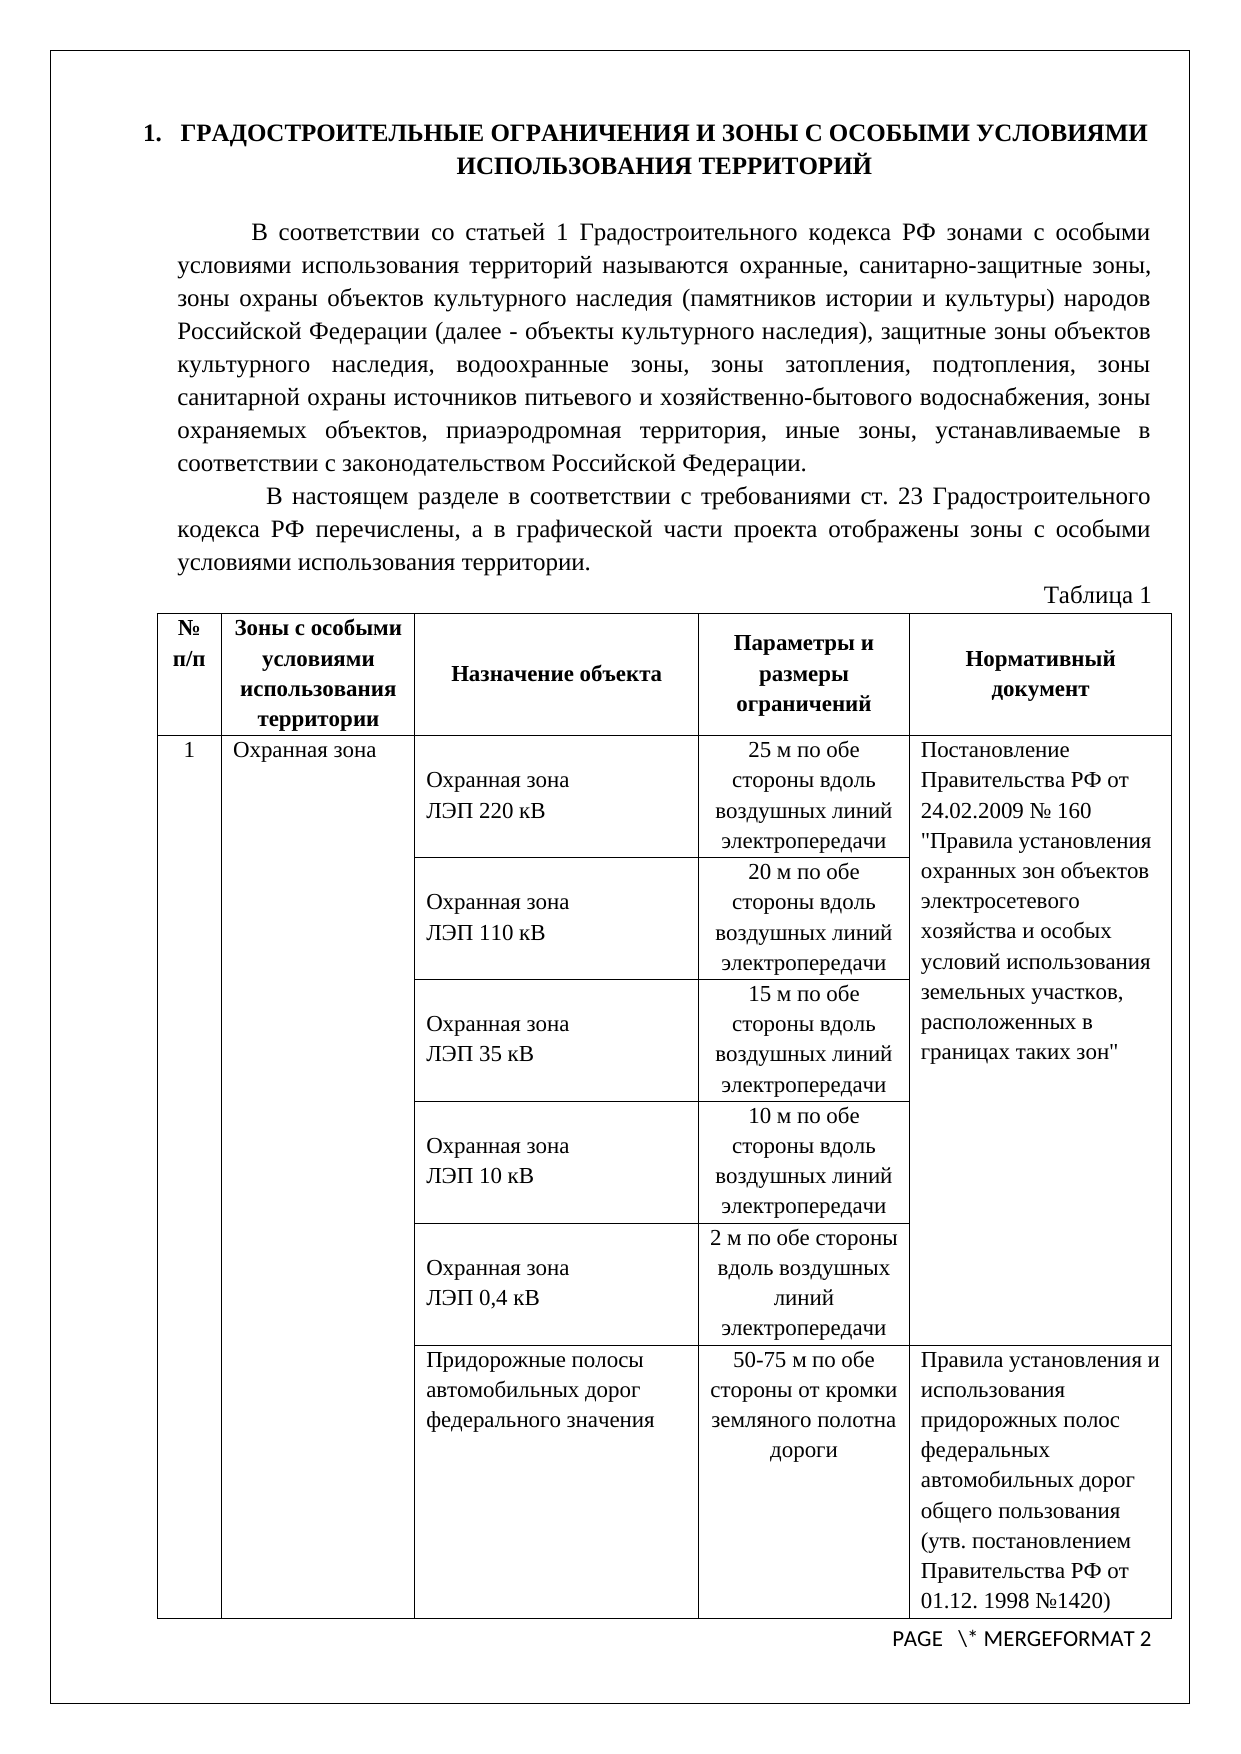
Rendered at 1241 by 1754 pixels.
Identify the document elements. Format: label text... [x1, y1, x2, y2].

table_cell Охранная зона ЛЭП 220 кВ [415, 736, 698, 857]
table_cell Охранная зона ЛЭП 10 кВ [415, 1102, 698, 1223]
table_cell 50-75 м по обе стороны от кромки земляного полотна дороги [699, 1346, 909, 1617]
table_cell Охранная зона ЛЭП 35 кВ [415, 980, 698, 1101]
list ГРАДОСТРОИТЕЛЬНЫЕ ОГРАНИЧЕНИЯ И ЗОНЫ С ОСОБЫМИ УСЛОВИЯМИ ИСПОЛЬЗОВАНИЯ ТЕРРИТОРИЙ [139, 118, 1152, 180]
table_cell Придорожные полосы автомобильных дорог федерального значения [415, 1346, 698, 1617]
table_header № п/п [158, 614, 221, 735]
table_cell 10 м по обе стороны вдоль воздушных линий электропередачи [699, 1102, 909, 1223]
table_header Зоны с особыми условиями использования территории [222, 614, 414, 735]
table_header Назначение объекта [415, 614, 698, 735]
table_cell 25 м по обе стороны вдоль воздушных линий электропередачи [699, 736, 909, 857]
text Таблица 1 [177, 580, 1152, 609]
table_cell Охранная зона [222, 736, 414, 1617]
text В настоящем разделе в соответствии с требованиями ст. 23 Градостроительного кодекса РФ перечислены, а в графической части проекта отображены зоны с особыми условиями использования территории. [177, 481, 1152, 576]
table_cell 20 м по обе стороны вдоль воздушных линий электропередачи [699, 858, 909, 979]
table_cell 2 м по обе стороны вдоль воздушных линий электропередачи [699, 1224, 909, 1344]
text В соответствии со статьей 1 Градостроительного кодекса РФ зонами с особыми условиями использования территорий называются охранные, санитарно-защитные зоны, зоны охраны объектов культурного наследия (памятников истории и культуры) народов Российской Федерации (далее - объекты культурного наследия), защитные зоны объектов культурного наследия, водоохранные зоны, зоны затопления, подтопления, зоны санитарной охраны источников питьевого и хозяйственно-бытового водоснабжения, зоны охраняемых объектов, приаэродромная территория, иные зоны, устанавливаемые в соответствии с законодательством Российской Федерации. [177, 217, 1152, 477]
table_cell Охранная зона ЛЭП 110 кВ [415, 858, 698, 979]
table_cell 1 [158, 736, 221, 1617]
table_header Параметры и размеры ограничений [699, 614, 909, 735]
table_cell Постановление Правительства РФ от 24.02.2009 № 160 "Правила установления охранных зон объектов электросетевого хозяйства и особых условий использования земельных участков, расположенных в границах таких зон" [910, 736, 1171, 1344]
table_cell 15 м по обе стороны вдоль воздушных линий электропередачи [699, 980, 909, 1101]
table_cell Охранная зона ЛЭП 0,4 кВ [415, 1224, 698, 1344]
table_header Нормативный документ [910, 614, 1171, 735]
table_cell Правила установления и использования придорожных полос федеральных автомобильных дорог общего пользования (утв. постановлением Правительства РФ от 01.12. 1998 №1420) [910, 1346, 1171, 1617]
